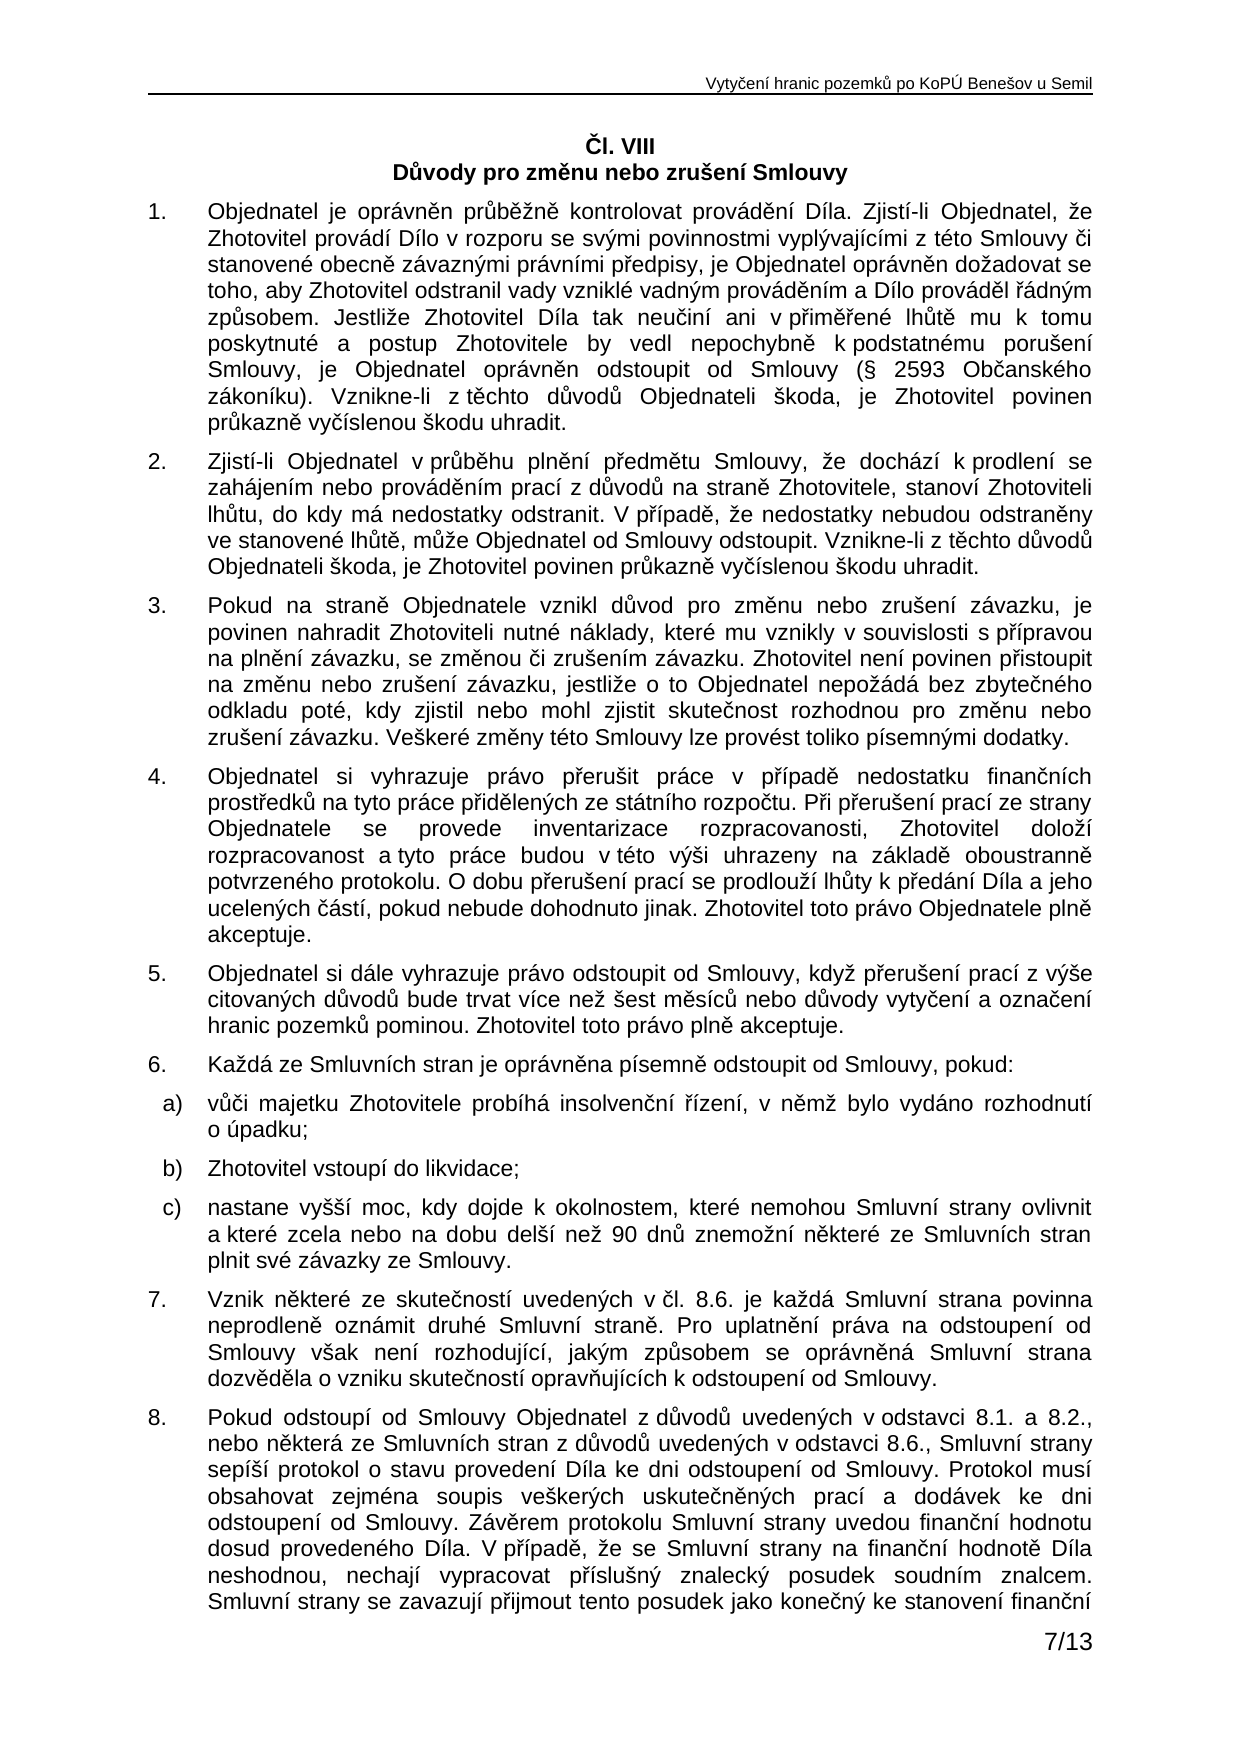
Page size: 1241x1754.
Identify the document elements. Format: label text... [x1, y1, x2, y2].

list Pokud na straně Objednatele vznikl důvod pro změnu nebo zrušení závazku, je povinen nahradit Zhotoviteli nutné náklady, které mu vznikly v souvislosti s přípravou na plnění závazku, se změnou či zrušením závazku. Zhotovitel není povinen přistoupit na změnu nebo zrušení závazku, jestliže o to Objednatel nepožádá bez zbytečného odkladu poté, kdy zjistil nebo mohl zjistit skutečnost rozhodnou pro změnu nebo zrušení závazku. Veškeré změny této Smlouvy lze provést toliko písemnými dodatky. [148, 592, 1093, 750]
list Objednatel je oprávněn průběžně kontrolovat provádění Díla. Zjistí-li Objednatel, že Zhotovitel provádí Dílo v rozporu se svými povinnostmi vyplývajícími z této Smlouvy či stanovené obecně závaznými právními předpisy, je Objednatel oprávněn dožadovat se toho, aby Zhotovitel odstranil vady vzniklé vadným prováděním a Dílo prováděl řádným způsobem. Jestliže Zhotovitel Díla tak neučiní ani v přiměřené lhůtě mu k tomu poskytnuté a postup Zhotovitele by vedl nepochybně k podstatnému porušení Smlouvy, je Objednatel oprávněn odstoupit od Smlouvy (§ 2593 Občanského zákoníku). Vznikne-li z těchto důvodů Objednateli škoda, je Zhotovitel povinen průkazně vyčíslenou škodu uhradit. [148, 198, 1093, 435]
list Zhotovitel vstoupí do likvidace; [162, 1155, 1093, 1182]
list Zjistí-li Objednatel v průběhu plnění předmětu Smlouvy, že dochází k prodlení se zahájením nebo prováděním prací z důvodů na straně Zhotovitele, stanoví Zhotoviteli lhůtu, do kdy má nedostatky odstranit. V případě, že nedostatky nebudou odstraněny ve stanovené lhůtě, může Objednatel od Smlouvy odstoupit. Vznikne-li z těchto důvodů Objednateli škoda, je Zhotovitel povinen průkazně vyčíslenou škodu uhradit. [148, 448, 1093, 579]
list nastane vyšší moc, kdy dojde k okolnostem, které nemohou Smluvní strany ovlivnit a které zcela nebo na dobu delší než 90 dnů znemožní některé ze Smluvních stran plnit své závazky ze Smlouvy. [162, 1194, 1093, 1273]
list Každá ze Smluvních stran je oprávněna písemně odstoupit od Smlouvy, pokud: [148, 1051, 1093, 1078]
list Objednatel si vyhrazuje právo přerušit práce v případě nedostatku finančních prostředků na tyto práce přidělených ze státního rozpočtu. Při přerušení prací ze strany Objednatele se provede inventarizace rozpracovanosti, Zhotovitel doloží rozpracovanost a tyto práce budou v této výši uhrazeny na základě oboustranně potvrzeného protokolu. O dobu přerušení prací se prodlouží lhůty k předání Díla a jeho ucelených částí, pokud nebude dohodnuto jinak. Zhotovitel toto právo Objednatele plně akceptuje. [148, 763, 1093, 947]
subtitle Čl. VIII [148, 133, 1093, 159]
subtitle Důvody pro změnu nebo zrušení Smlouvy [148, 159, 1093, 186]
list Vznik některé ze skutečností uvedených v čl. 8.6. je každá Smluvní strana povinna neprodleně oznámit druhé Smluvní straně. Pro uplatnění práva na odstoupení od Smlouvy však není rozhodující, jakým způsobem se oprávněná Smluvní strana dozvěděla o vzniku skutečností opravňujících k odstoupení od Smlouvy. [148, 1286, 1093, 1391]
list Objednatel si dále vyhrazuje právo odstoupit od Smlouvy, když přerušení prací z výše citovaných důvodů bude trvat více než šest měsíců nebo důvody vytyčení a označení hranic pozemků pominou. Zhotovitel toto právo plně akceptuje. [148, 960, 1093, 1039]
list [148, 1404, 1093, 1614]
list vůči majetku Zhotovitele probíhá insolvenční řízení, v němž bylo vydáno rozhodnutí o úpadku; [162, 1090, 1093, 1143]
